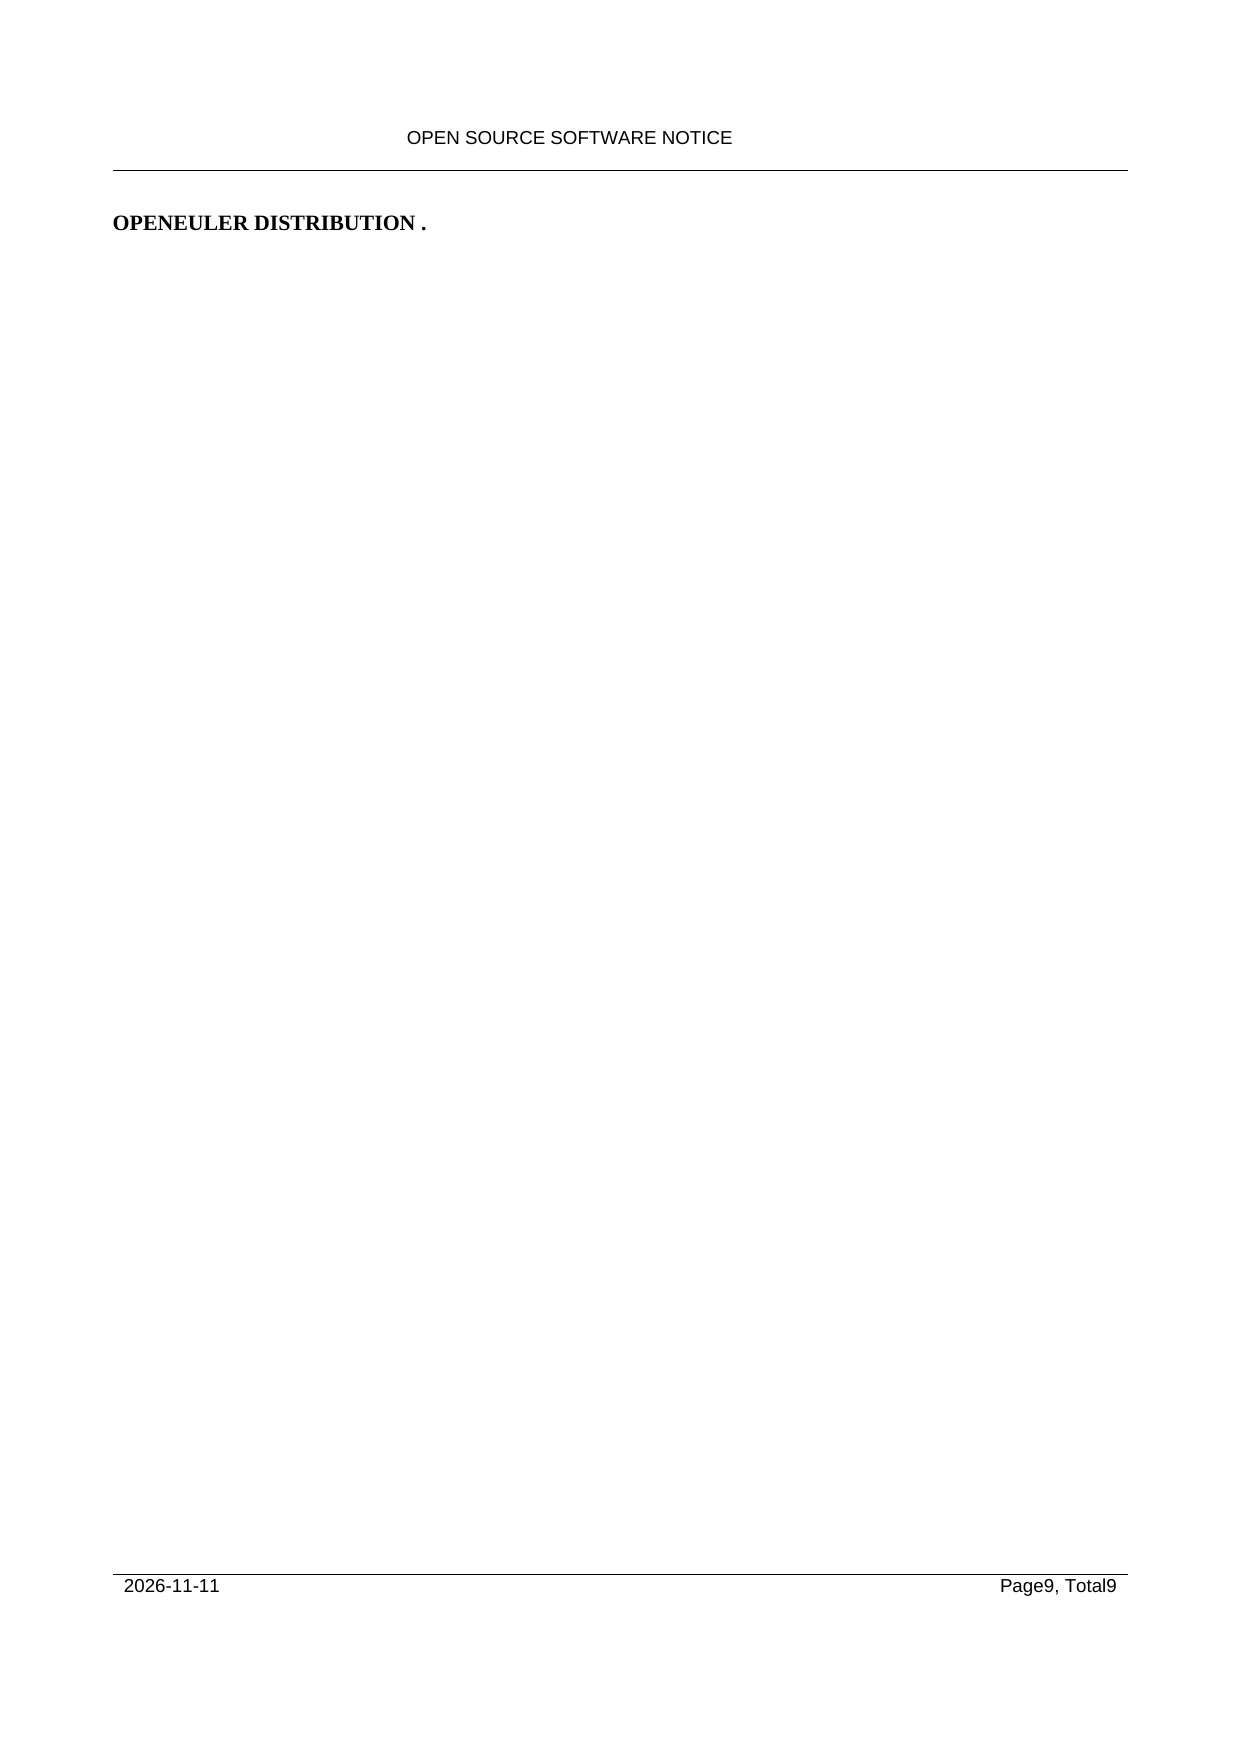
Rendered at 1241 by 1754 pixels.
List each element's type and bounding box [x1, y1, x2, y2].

text [112, 206, 1128, 239]
